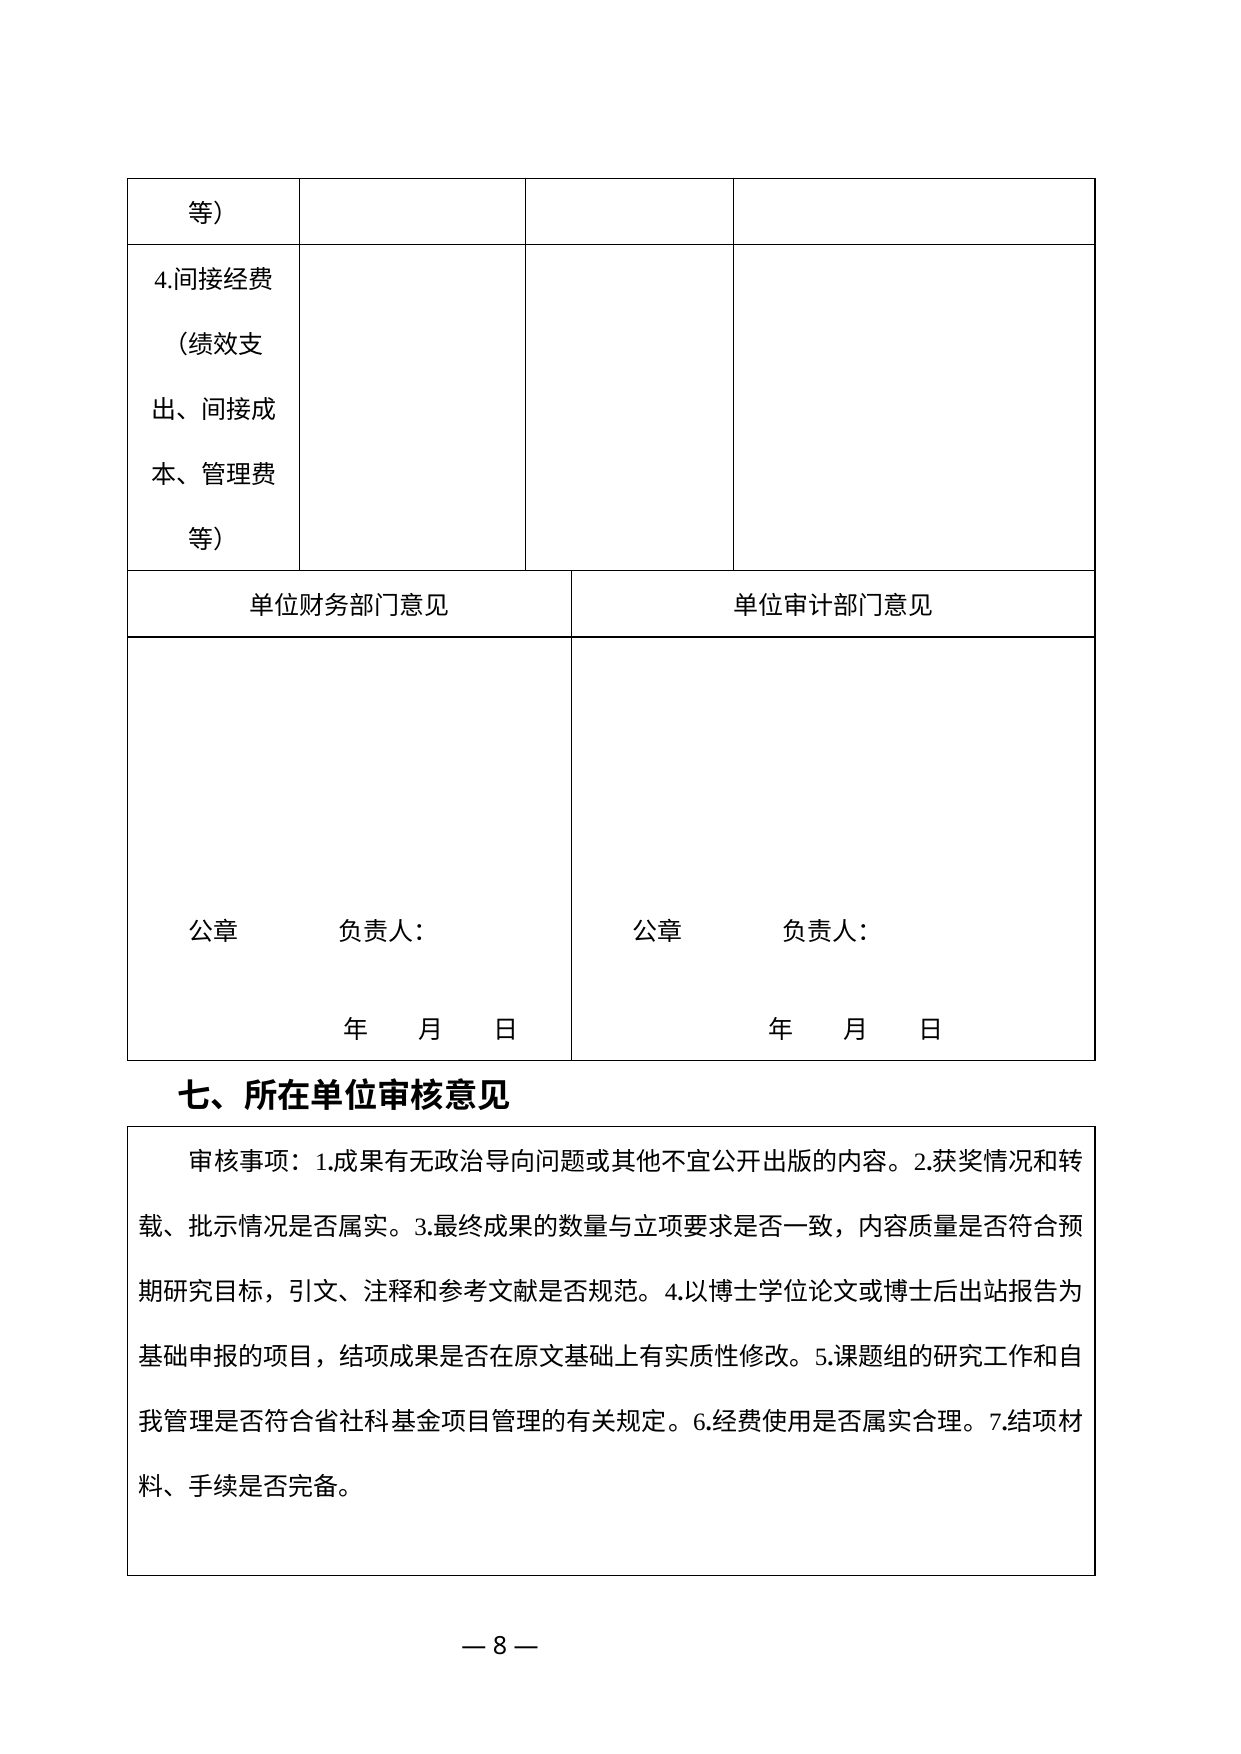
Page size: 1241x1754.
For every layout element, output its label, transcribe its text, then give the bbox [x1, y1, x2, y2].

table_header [128, 1127, 1094, 1575]
table_cell 公章 负责人： 年 月 日 [128, 638, 571, 1060]
table_cell 公章 负责人： 年 月 日 [572, 638, 1094, 1060]
table_cell [526, 245, 733, 570]
table_cell [734, 179, 1094, 244]
table_cell 单位审计部门意见 [572, 571, 1094, 636]
table_cell [526, 179, 733, 244]
table_cell 单位财务部门意见 [128, 571, 571, 636]
table_cell [300, 179, 525, 244]
text 七、所在单位审核意见 [177, 1061, 1045, 1126]
table_cell [300, 245, 525, 570]
table_cell 4.间接经费（绩效支出、间接成本、管理费等） [128, 245, 299, 570]
table_cell 3.设备费（设备购置费、设备租赁费等） [128, 179, 299, 244]
table_cell [734, 245, 1094, 570]
